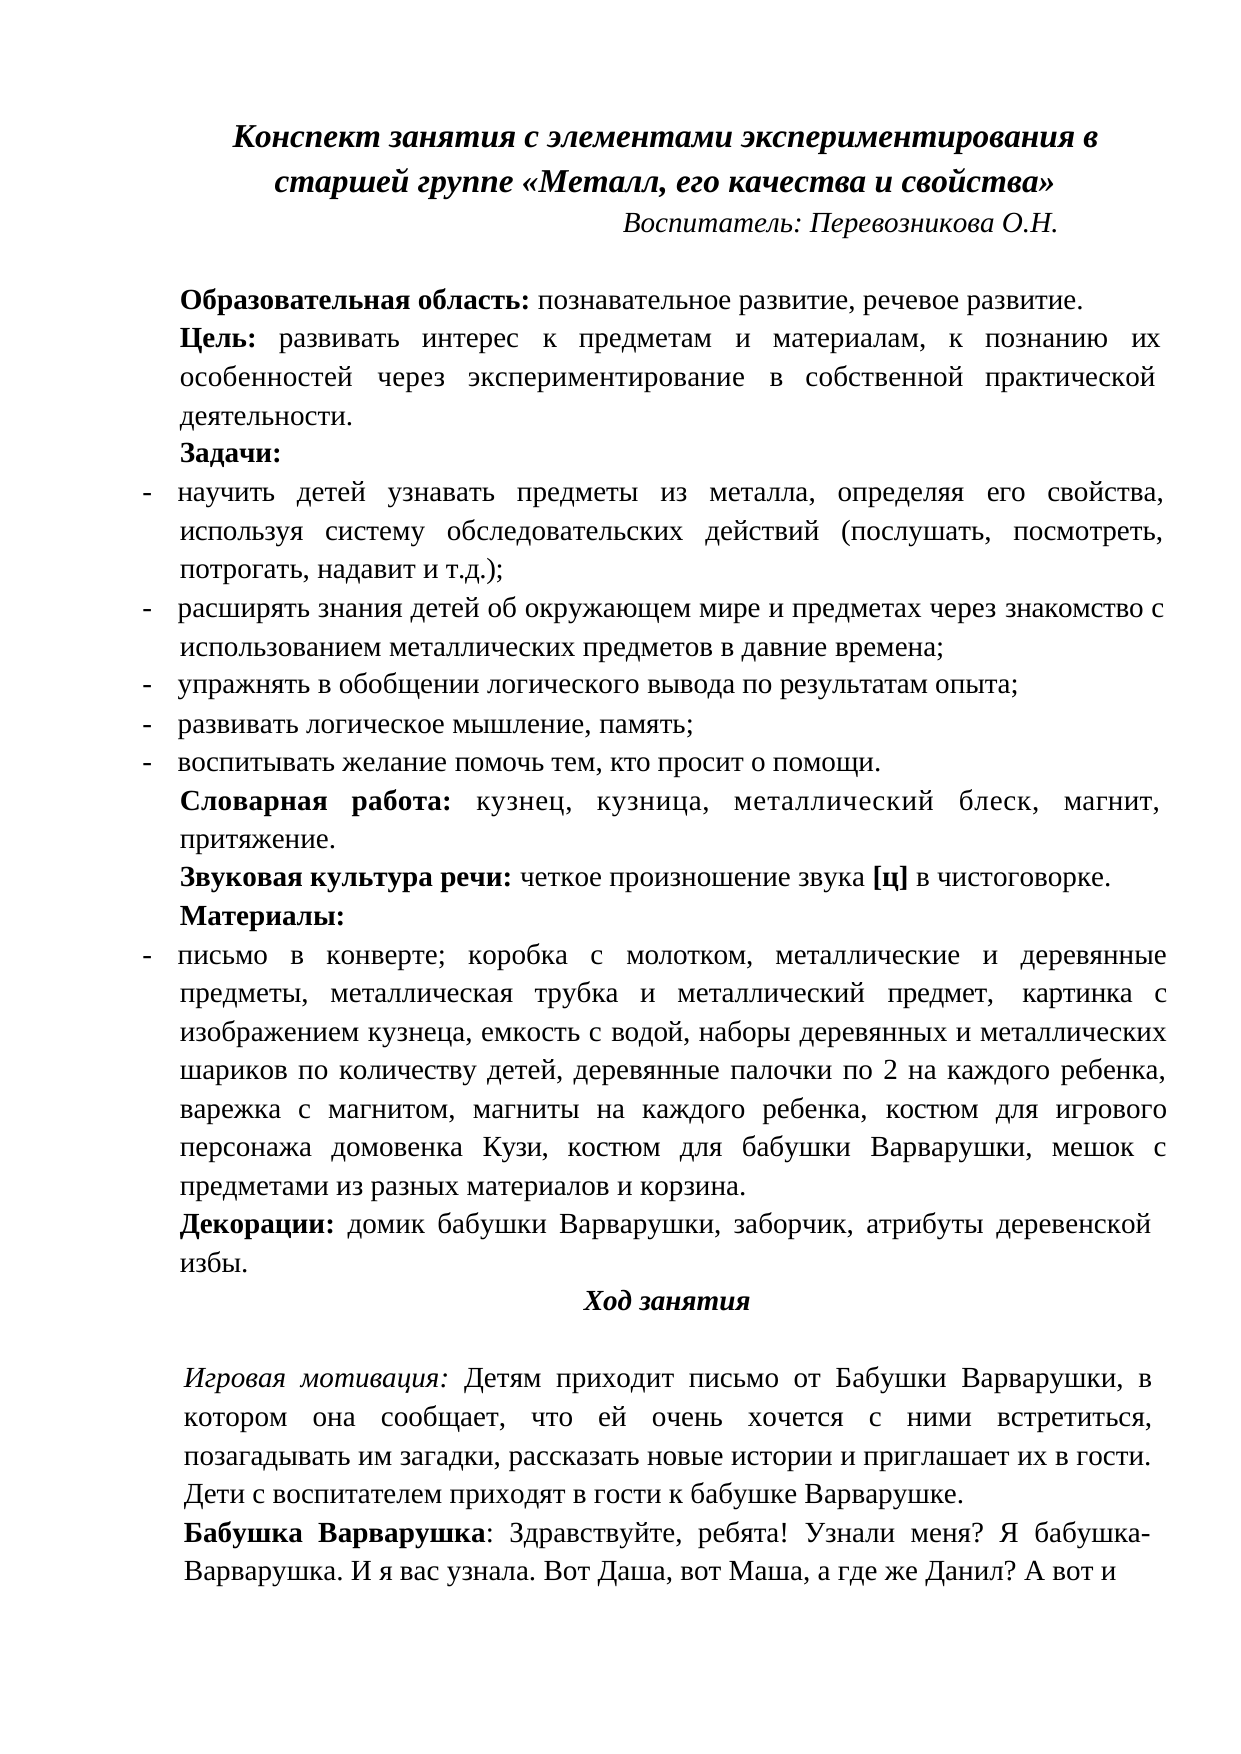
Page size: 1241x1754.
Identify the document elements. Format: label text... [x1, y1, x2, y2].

list воспитывать желание помочь тем, кто просит о помощи. [142, 744, 1178, 778]
text Словарная работа: кузнец, кузница, металлический блеск, магнит, притяжение. [179, 783, 1163, 855]
text Конспект занятия с элементами экспериментирования в старшей группе «Металл, его качества и свойства» [232, 117, 1102, 199]
text Воспитатель: Перевозникова О.Н. [623, 205, 1178, 238]
text Звуковая культура речи: четкое произношение звука [ц] в чистоговорке. [179, 860, 1178, 893]
text Бабушка Варварушка: Здравствуйте, ребята! Узнали меня? Я бабушка- Варварушка. И я вас узнала. Вот Даша, вот Маша, а где же Данил? А вот и [184, 1515, 1151, 1587]
text Образовательная область: познавательное развитие, речевое развитие. Цель: развивать интерес к предметам и материалам, к познанию их особенностей через экспериментирование в собственной практической деятельности. [179, 282, 1162, 431]
text Ход занятия [581, 1284, 753, 1317]
text Декорации: домик бабушки Варварушки, заборчик, атрибуты деревенской избы. [179, 1207, 1152, 1279]
subtitle Задачи: [179, 436, 1178, 469]
list письмо в конверте; коробка с молотком, металлические и деревянные предметы, металлическая трубка и металлический предмет, картинка с изображением кузнеца, емкость с водой, наборы деревянных и металлических шариков по количеству детей, деревянные палочки по 2 на каждого ребенка, варежка с магнитом, магниты на каждого ребенка, костюм для игрового персонажа домовенка Кузи, костюм для бабушки Варварушки, мешок с предметами из разных материалов и корзина. [142, 937, 1167, 1202]
list научить детей узнавать предметы из металла, определяя его свойства, используя систему обследовательских действий (послушать, посмотреть, потрогать, надавит и т.д.); [142, 474, 1164, 585]
list развивать логическое мышление, память; [142, 706, 1178, 739]
subtitle Материалы: [179, 898, 1178, 932]
list расширять знания детей об окружающем мире и предметах через знакомство с использованием металлических предметов в давние времена; [142, 590, 1164, 662]
list упражнять в обобщении логического вывода по результатам опыта; [142, 667, 1178, 701]
text Игровая мотивация: Детям приходит письмо от Бабушки Варварушки, в котором она сообщает, что ей очень хочется с ними встретиться, позагадывать им загадки, рассказать новые истории и приглашает их в гости. Дети с воспитателем приходят в гости к бабушке Варварушке. [184, 1361, 1153, 1510]
